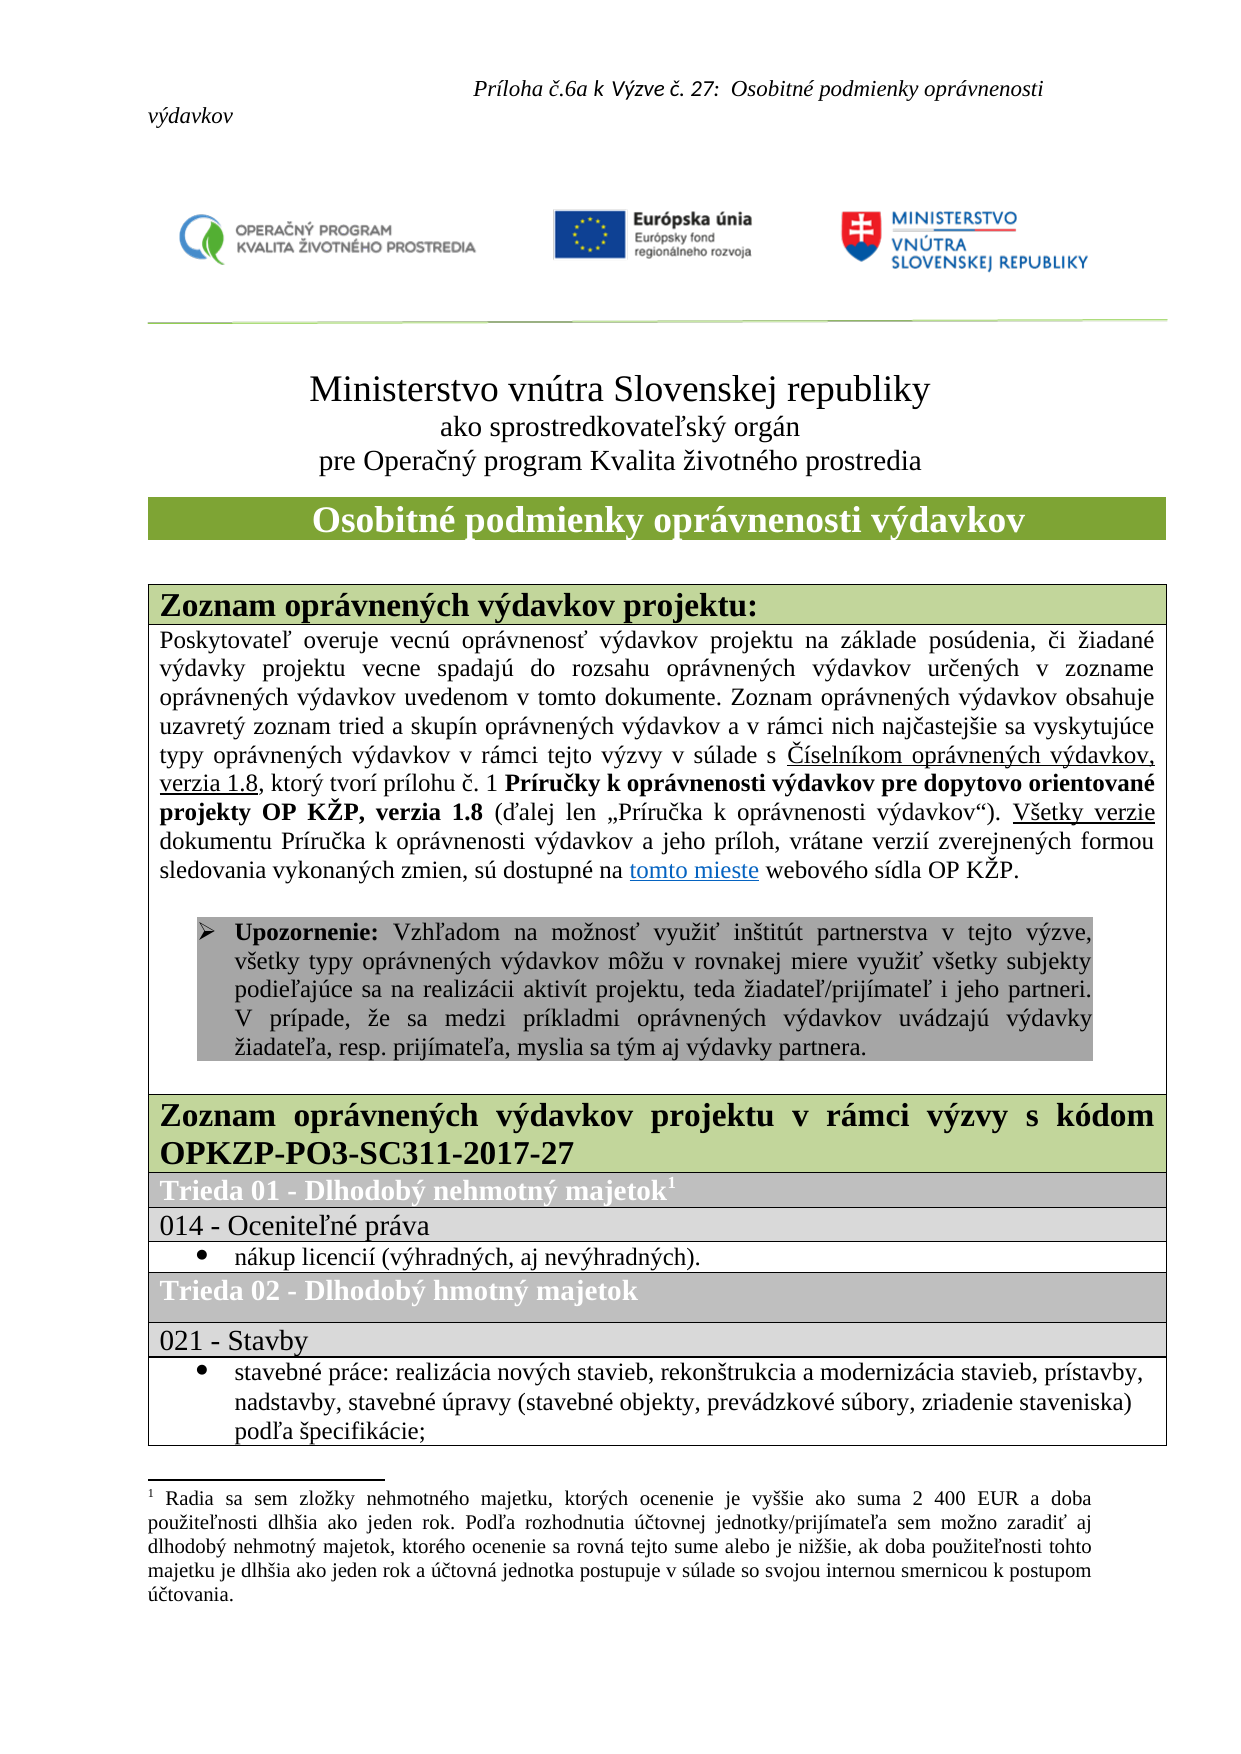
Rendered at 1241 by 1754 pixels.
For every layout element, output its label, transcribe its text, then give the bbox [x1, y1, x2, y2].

text Ministerstvo vnútra Slovenskej republiky [148, 366, 1093, 409]
table_cell Poskytovateľ overuje vecnú oprávnenosť výdavkov projektu na základe posúdenia, či žiadané výdavky projektu vecne spadajú do rozsahu oprávnených výdavkov určených v zozname oprávnených výdavkov uvedenom v tomto dokumente. Zoznam oprávnených výdavkov obsahuje uzavretý zoznam tried a skupín oprávnených výdavkov a v rámci nich najčastejšie sa vyskytujúce typy oprávnených výdavkov v rámci tejto výzvy v súlade s Číselníkom oprávnených výdavkov, verzia 1.8, ktorý tvorí prílohu č. 1 Príručky k oprávnenosti výdavkov pre dopytovo orientované projekty OP KŽP, verzia 1.8 (ďalej len „Príručka k oprávnenosti výdavkov“). Všetky verzie dokumentu Príručka k oprávnenosti výdavkov a jeho príloh, vrátane verzií zverejnených formou sledovania vykonaných zmien, sú dostupné na tomto mieste webového sídla OP KŽP. Upozornenie: Vzhľadom na možnosť využiť inštitút partnerstva v tejto výzve, všetky typy oprávnených výdavkov môžu v rovnakej miere využiť všetky subjekty podieľajúce sa na realizácii aktivít projektu, teda žiadateľ/prijímateľ i jeho partneri. V prípade, že sa medzi príkladmi oprávnených výdavkov uvádzajú výdavky žiadateľa, resp. prijímateľa, myslia sa tým aj výdavky partnera. [149, 625, 1166, 1094]
table_cell nákup licencií (výhradných, aj nevýhradných). [149, 1242, 1166, 1272]
text ako sprostredkovateľský orgán [148, 409, 1093, 443]
table_header Zoznam oprávnených výdavkov projektu: [149, 585, 1166, 624]
picture [147, 186, 1108, 301]
table_cell Zoznam oprávnených výdavkov projektu v rámci výzvy s kódom OPKZP-PO3-SC311-2017-27 [149, 1095, 1166, 1172]
text Osobitné podmienky oprávnenosti výdavkov [148, 497, 1166, 540]
table_cell 021 - Stavby [149, 1323, 1166, 1356]
table_cell stavebné práce: realizácia nových stavieb, rekonštrukcia a modernizácia stavieb, prístavby, nadstavby, stavebné úpravy (stavebné objekty, prevádzkové súbory, zriadenie staveniska) podľa špecifikácie; [149, 1358, 1166, 1445]
table_cell Trieda 01 - Dlhodobý nehmotný majetok [149, 1173, 1166, 1207]
table_cell 014 - Oceniteľné práva [149, 1208, 1166, 1241]
table_cell Trieda 02 - Dlhodobý hmotný majetok [149, 1273, 1166, 1322]
text pre Operačný program Kvalita životného prostredia [148, 443, 1093, 476]
picture [147, 319, 1168, 324]
